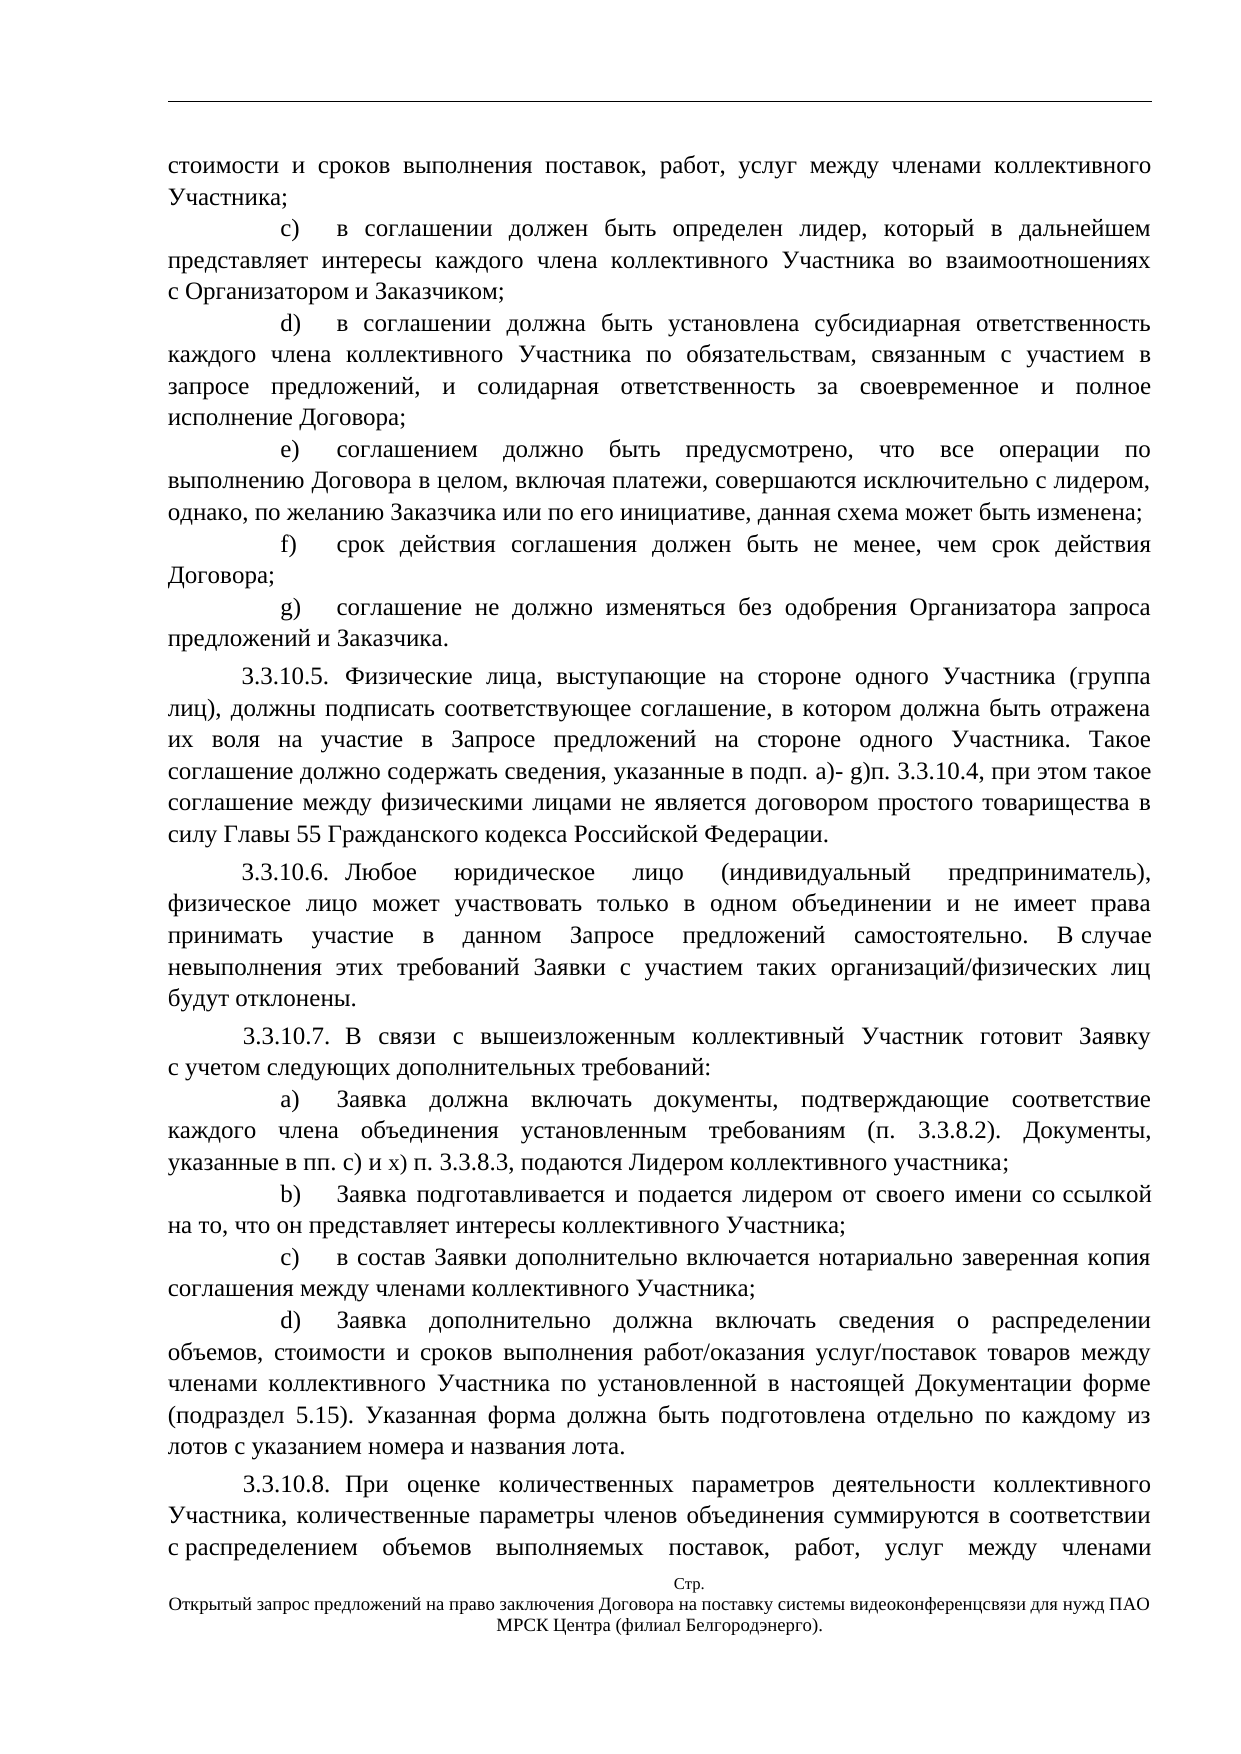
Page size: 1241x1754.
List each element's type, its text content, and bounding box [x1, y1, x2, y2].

list соглашение не должно изменяться без одобрения Организатора запроса предложений и Заказчика. [168, 592, 1152, 652]
list в состав Заявки дополнительно включается нотариально заверенная копия соглашения между членами коллективного Участника; [168, 1242, 1152, 1302]
list срок действия соглашения должен быть не менее, чем срок действия Договора; [168, 529, 1152, 589]
list Заявка подготавливается и подается лидером от своего имени со ссылкой на то, что он представляет интересы коллективного Участника; [168, 1179, 1152, 1239]
list в соглашении должен быть определен лидер, который в дальнейшем представляет интересы каждого члена коллективного Участника во взаимоотношениях с Организатором и Заказчиком; [168, 213, 1152, 305]
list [168, 1469, 1152, 1561]
list в соглашении должна быть установлена субсидиарная ответственность каждого члена коллективного Участника по обязательствам, связанным с участием в запросе предложений, и солидарная ответственность за своевременное и полное исполнение Договора; [168, 308, 1152, 431]
list соглашением должно быть предусмотрено, что все операции по выполнению Договора в целом, включая платежи, совершаются исключительно с лидером, однако, по желанию Заказчика или по его инициативе, данная схема может быть изменена; [168, 434, 1152, 526]
list В связи с вышеизложенным коллективный Участник готовит Заявку с учетом следующих дополнительных требований: [168, 1021, 1152, 1081]
list Любое юридическое лицо (индивидуальный предприниматель), физическое лицо может участвовать только в одном объединении и не имеет права принимать участие в данном Запросе предложений самостоятельно. В случае невыполнения этих требований Заявки с участием таких организаций/физических лиц будут отклонены. [168, 857, 1152, 1012]
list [168, 150, 1152, 210]
